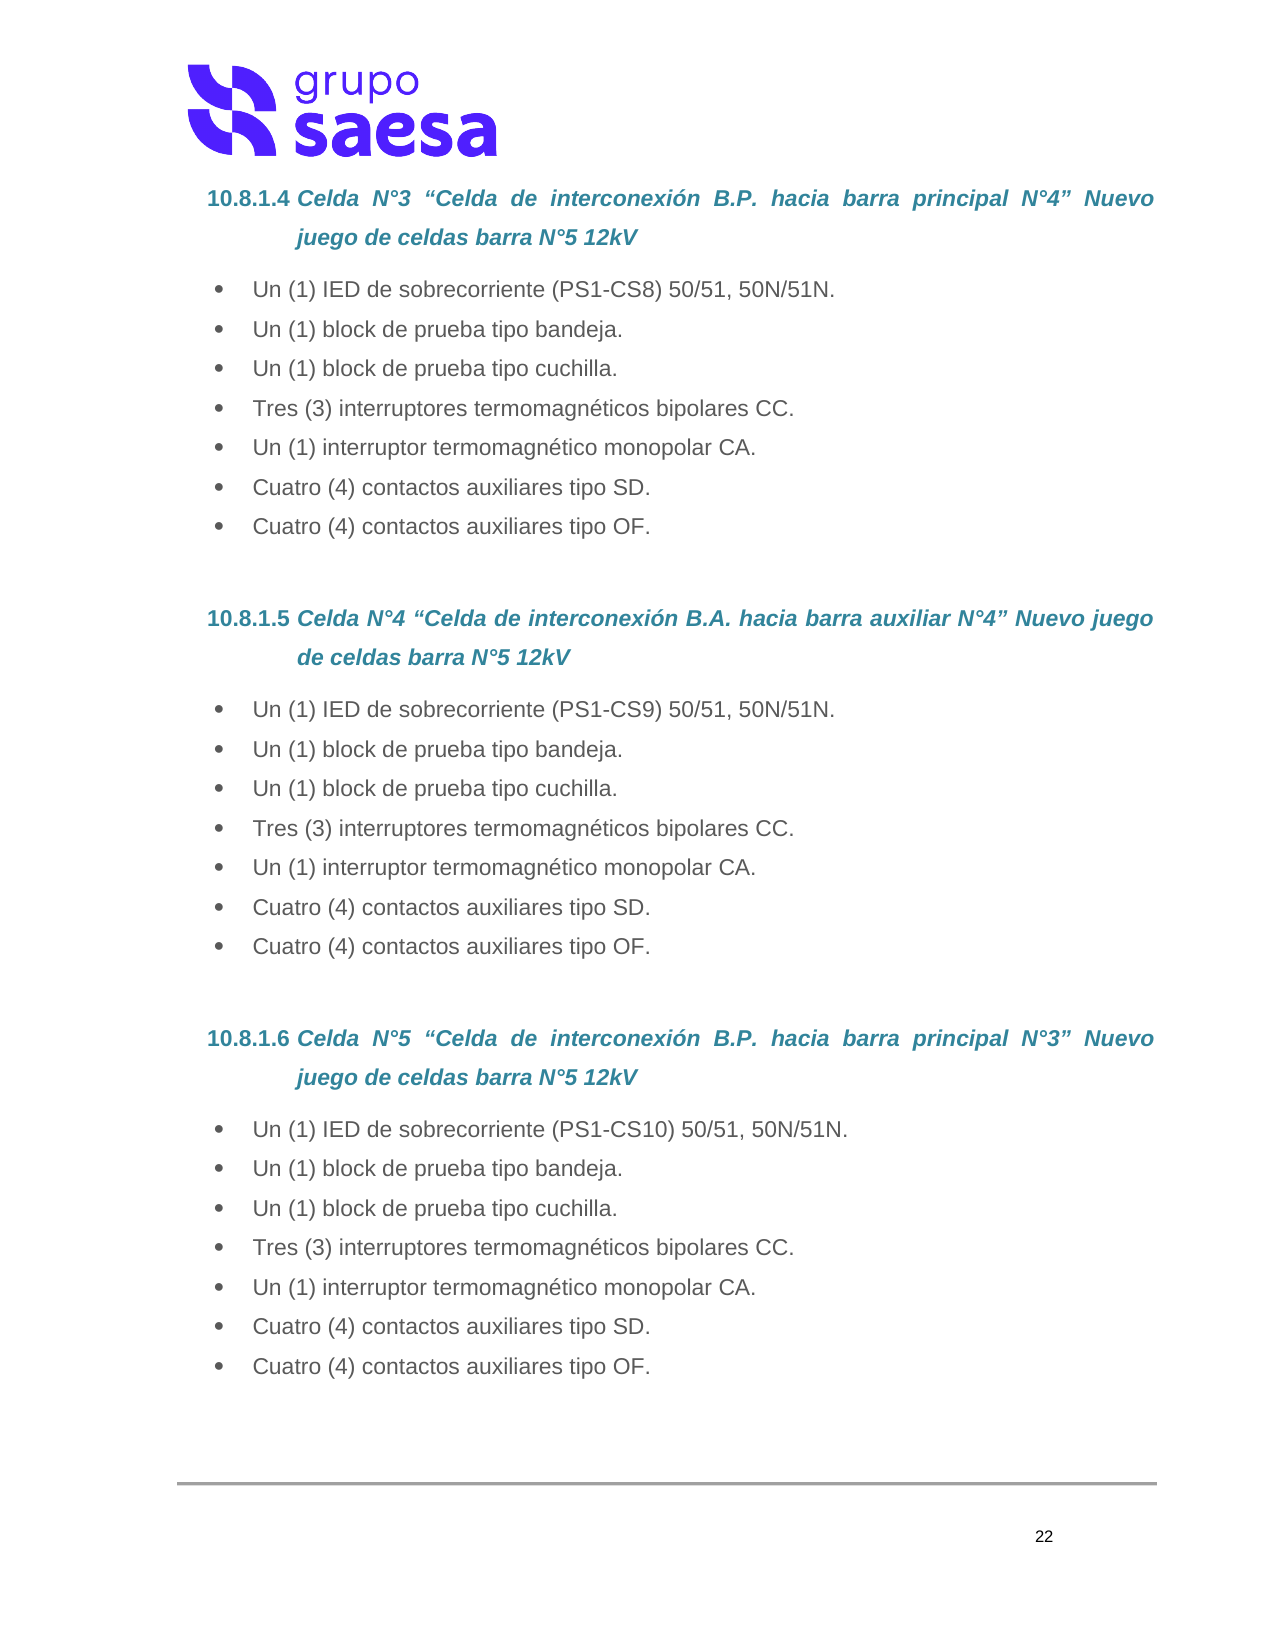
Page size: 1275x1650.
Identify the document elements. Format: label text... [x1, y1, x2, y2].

list Cuatro (4) contactos auxiliares tipo SD. [215, 474, 1157, 500]
list Cuatro (4) contactos auxiliares tipo SD. [215, 893, 1157, 920]
list Un (1) interruptor termomagnético monopolar CA. [215, 434, 1157, 461]
list Cuatro (4) contactos auxiliares tipo OF. [215, 1353, 1157, 1379]
subtitle Celda N°3 “Celda de interconexión B.P. hacia barra principal N°4” Nuevo juego de celdas barra N°5 12kV [207, 185, 1157, 251]
list Un (1) IED de sobrecorriente (PS1-CS10) 50/51, 50N/51N. [215, 1116, 1157, 1142]
subtitle Celda N°4 “Celda de interconexión B.A. hacia barra auxiliar N°4” Nuevo juego de celdas barra N°5 12kV [207, 605, 1157, 671]
list Tres (3) interruptores termomagnéticos bipolares CC. [215, 1234, 1157, 1261]
list Un (1) IED de sobrecorriente (PS1-CS9) 50/51, 50N/51N. [215, 696, 1157, 722]
subtitle Celda N°5 “Celda de interconexión B.P. hacia barra principal N°3” Nuevo juego de celdas barra N°5 12kV [207, 1024, 1157, 1090]
list Un (1) block de prueba tipo cuchilla. [215, 1195, 1157, 1221]
list Un (1) IED de sobrecorriente (PS1-CS8) 50/51, 50N/51N. [215, 276, 1157, 303]
list Tres (3) interruptores termomagnéticos bipolares CC. [215, 814, 1157, 841]
list Cuatro (4) contactos auxiliares tipo OF. [215, 513, 1157, 539]
list Un (1) block de prueba tipo cuchilla. [215, 775, 1157, 801]
list Un (1) block de prueba tipo bandeja. [215, 1155, 1157, 1182]
picture [177, 56, 506, 160]
list Un (1) interruptor termomagnético monopolar CA. [215, 1274, 1157, 1300]
list Un (1) interruptor termomagnético monopolar CA. [215, 854, 1157, 880]
list Tres (3) interruptores termomagnéticos bipolares CC. [215, 395, 1157, 421]
list Un (1) block de prueba tipo bandeja. [215, 736, 1157, 762]
list Un (1) block de prueba tipo bandeja. [215, 316, 1157, 342]
list Cuatro (4) contactos auxiliares tipo OF. [215, 933, 1157, 959]
list Un (1) block de prueba tipo cuchilla. [215, 355, 1157, 382]
list Cuatro (4) contactos auxiliares tipo SD. [215, 1313, 1157, 1340]
